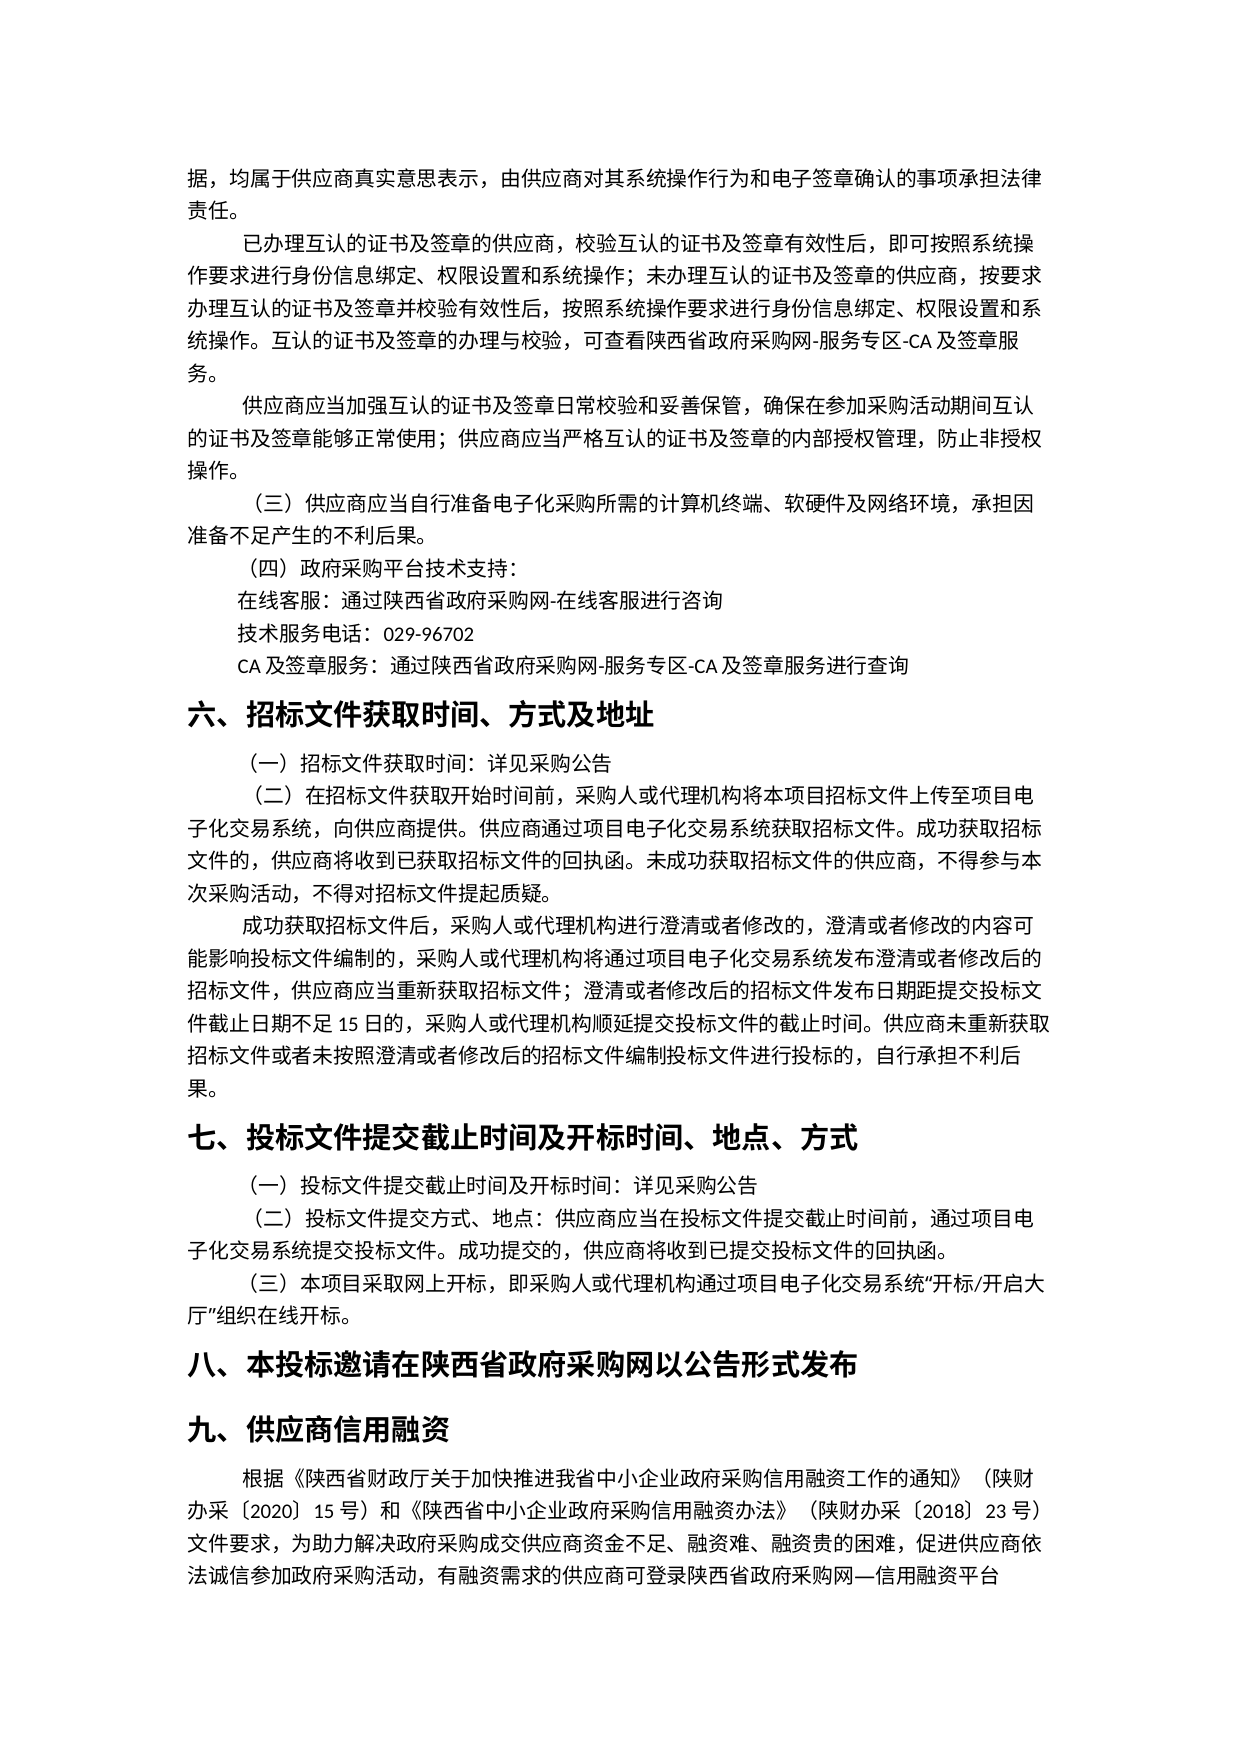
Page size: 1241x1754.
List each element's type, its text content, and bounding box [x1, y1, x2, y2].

text 九、供应商信用融资 [187, 1397, 1053, 1462]
text （三）本项目采取网上开标，即采购人或代理机构通过项目电子化交易系统“开标/开启大厅”组织在线开标。 [187, 1267, 1053, 1332]
text 七、投标文件提交截止时间及开标时间、地点、方式 [187, 1104, 1053, 1169]
text （一）招标文件获取时间：详见采购公告 [187, 747, 1053, 779]
text （一）投标文件提交截止时间及开标时间：详见采购公告 [187, 1169, 1053, 1202]
text （四）政府采购平台技术支持： [187, 552, 1053, 584]
text 成功获取招标文件后，采购人或代理机构进行澄清或者修改的，澄清或者修改的内容可能影响投标文件编制的，采购人或代理机构将通过项目电子化交易系统发布澄清或者修改后的招标文件，供应商应当重新获取招标文件；澄清或者修改后的招标文件发布日期距提交投标文件截止日期不足15日的，采购人或代理机构顺延提交投标文件的截止时间。供应商未重新获取招标文件或者未按照澄清或者修改后的招标文件编制投标文件进行投标的，自行承担不利后果。 [187, 909, 1053, 1104]
text 供应商应当加强互认的证书及签章日常校验和妥善保管，确保在参加采购活动期间互认的证书及签章能够正常使用；供应商应当严格互认的证书及签章的内部授权管理，防止非授权操作。 [187, 389, 1053, 487]
text （三）供应商应当自行准备电子化采购所需的计算机终端、软硬件及网络环境，承担因准备不足产生的不利后果。 [187, 487, 1053, 552]
text CA及签章服务：通过陕西省政府采购网-服务专区-CA及签章服务进行查询 [187, 649, 1053, 682]
text 六、招标文件获取时间、方式及地址 [187, 682, 1053, 747]
text 八、本投标邀请在陕西省政府采购网以公告形式发布 [187, 1332, 1053, 1397]
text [187, 162, 1053, 227]
text （二）投标文件提交方式、地点：供应商应当在投标文件提交截止时间前，通过项目电子化交易系统提交投标文件。成功提交的，供应商将收到已提交投标文件的回执函。 [187, 1202, 1053, 1267]
text （二）在招标文件获取开始时间前，采购人或代理机构将本项目招标文件上传至项目电子化交易系统，向供应商提供。供应商通过项目电子化交易系统获取招标文件。成功获取招标文件的，供应商将收到已获取招标文件的回执函。未成功获取招标文件的供应商，不得参与本次采购活动，不得对招标文件提起质疑。 [187, 779, 1053, 909]
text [187, 1462, 1053, 1592]
text 技术服务电话：029-96702 [187, 617, 1053, 649]
text 已办理互认的证书及签章的供应商，校验互认的证书及签章有效性后，即可按照系统操作要求进行身份信息绑定、权限设置和系统操作；未办理互认的证书及签章的供应商，按要求办理互认的证书及签章并校验有效性后，按照系统操作要求进行身份信息绑定、权限设置和系统操作。互认的证书及签章的办理与校验，可查看陕西省政府采购网-服务专区-CA及签章服务。 [187, 227, 1053, 389]
text 在线客服：通过陕西省政府采购网-在线客服进行咨询 [187, 584, 1053, 617]
